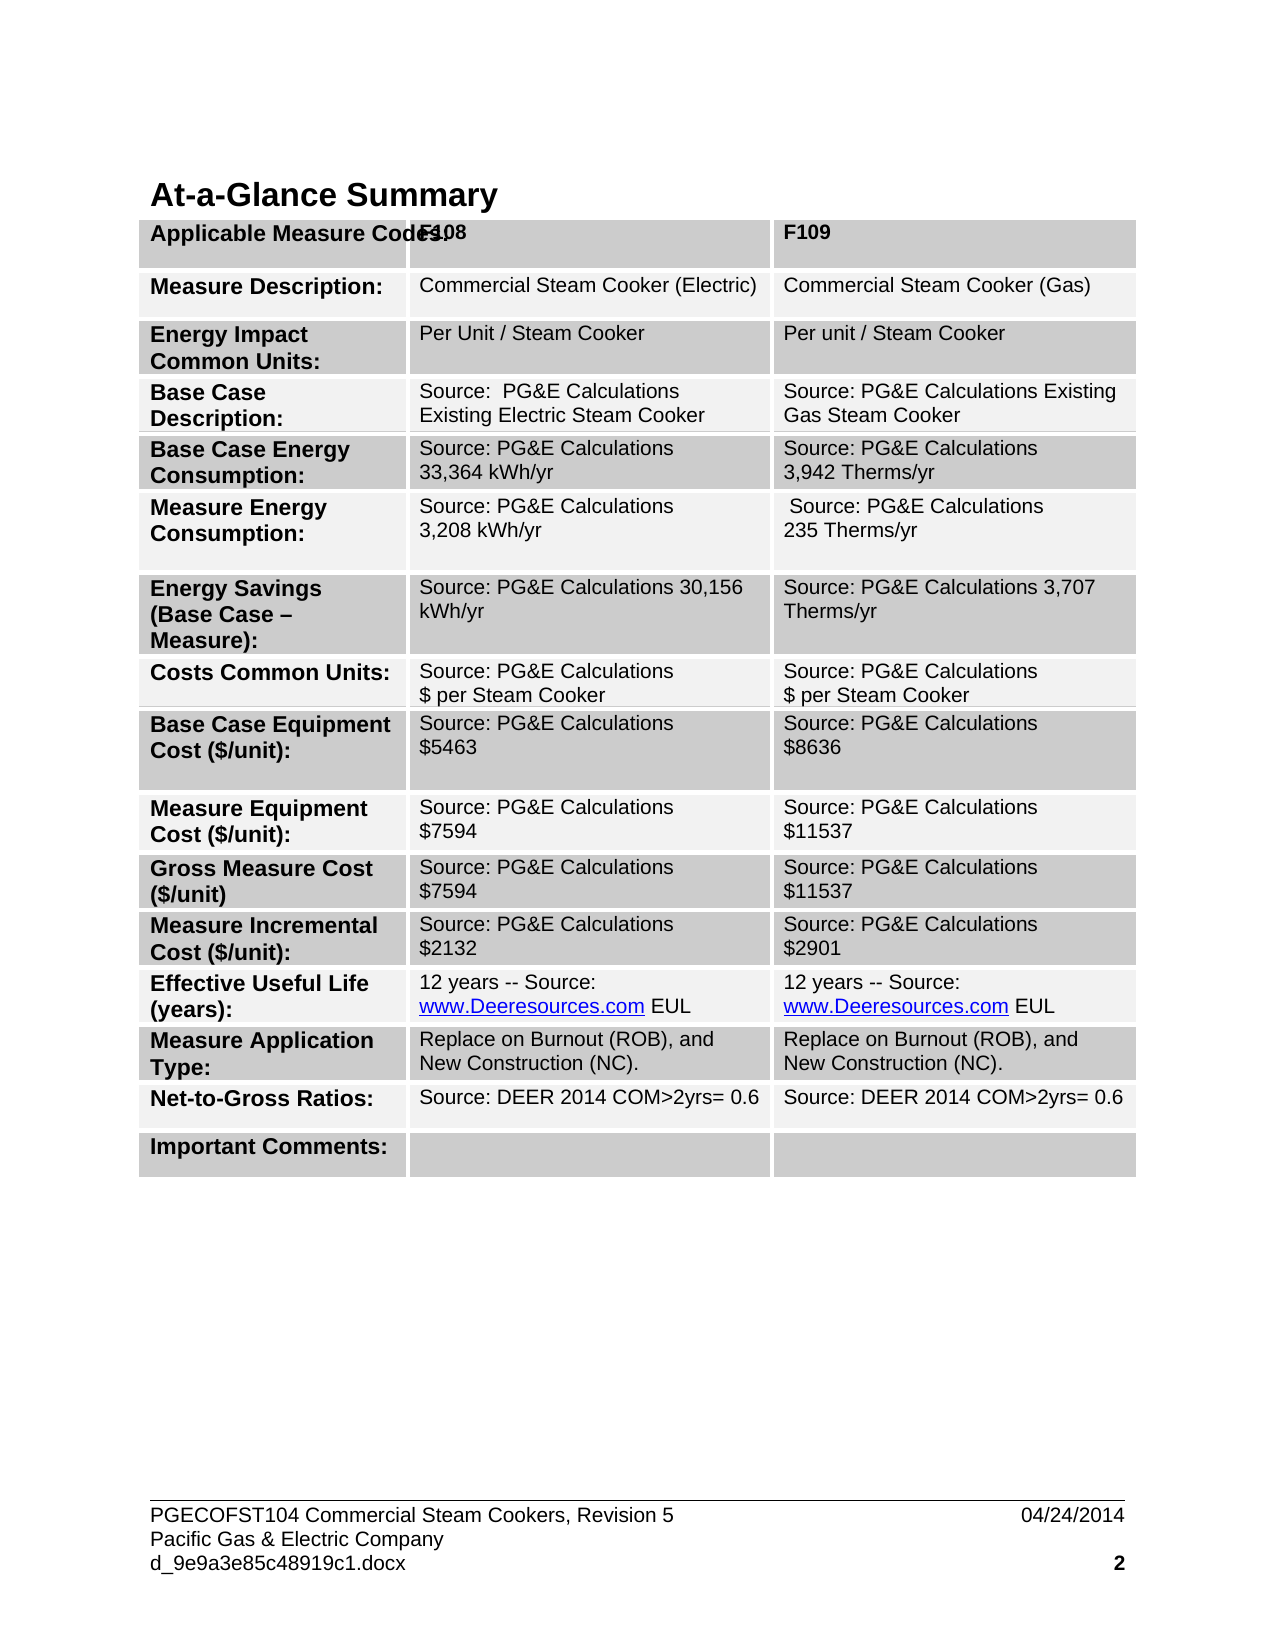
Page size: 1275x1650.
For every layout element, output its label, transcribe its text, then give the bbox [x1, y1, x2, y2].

table_cell Source: PG&E Calculations $ per Steam Cooker [410, 659, 770, 706]
table_cell Source: PG&E Calculations $11537 [774, 795, 1136, 850]
table_cell Source: PG&E Calculations $2132 [410, 912, 770, 965]
table_cell Replace on Burnout (ROB), and New Construction (NC). [410, 1027, 770, 1080]
table_cell Source: PG&E Calculations $5463 [410, 711, 770, 790]
table_cell Source: PG&E Calculations $ per Steam Cooker [774, 659, 1136, 706]
table_cell Measure Equipment Cost ($/unit): [139, 795, 406, 850]
table_header F109 [774, 220, 1136, 268]
table_cell Per unit / Steam Cooker [774, 321, 1136, 374]
table_cell Costs Common Units: [139, 659, 406, 706]
table_cell [410, 1133, 770, 1177]
table_cell 12 years -- Source: www.Deeresources.com EUL [774, 970, 1136, 1022]
table_cell Energy Savings (Base Case – Measure): [139, 575, 406, 654]
table_cell Source: PG&E Calculations $7594 [410, 795, 770, 850]
table_cell Base Case Equipment Cost ($/unit): [139, 711, 406, 790]
table_cell Per Unit / Steam Cooker [410, 321, 770, 374]
table_header F108 [410, 220, 770, 268]
table_cell Measure Description: [139, 273, 406, 317]
table_cell Source: PG&E Calculations $2901 [774, 912, 1136, 965]
table_cell Effective Useful Life (years): [139, 970, 406, 1022]
table_cell Commercial Steam Cooker (Electric) [410, 273, 770, 317]
table_cell Measure Energy Consumption: [139, 493, 406, 570]
table_cell [774, 1133, 1136, 1177]
table_cell Source: PG&E Calculations 235 Therms/yr [774, 493, 1136, 570]
table_cell Source: PG&E Calculations 33,364 kWh/yr [410, 436, 770, 489]
table_cell Commercial Steam Cooker (Gas) [774, 273, 1136, 317]
table_cell Source: PG&E Calculations $7594 [410, 855, 770, 908]
table_cell Energy Impact Common Units: [139, 321, 406, 374]
table_cell Source: PG&E Calculations Existing Electric Steam Cooker [410, 379, 770, 431]
table_cell Source: PG&E Calculations Existing Gas Steam Cooker [774, 379, 1136, 431]
table_cell Source: PG&E Calculations $8636 [774, 711, 1136, 790]
table_cell Base Case Energy Consumption: [139, 436, 406, 489]
subtitle At-a-Glance Summary [150, 175, 1237, 213]
table_cell Source: PG&E Calculations 3,208 kWh/yr [410, 493, 770, 570]
table_cell Base Case Description: [139, 379, 406, 431]
table_cell Source: PG&E Calculations 3,942 Therms/yr [774, 436, 1136, 489]
table_header Applicable Measure Codes: [139, 220, 406, 268]
table_cell Net-to-Gross Ratios: [139, 1085, 406, 1128]
table_cell Source: PG&E Calculations 30,156 kWh/yr [410, 575, 770, 654]
table_cell Important Comments: [139, 1133, 406, 1177]
table_cell Measure Application Type: [139, 1027, 406, 1080]
table_cell Gross Measure Cost ($/unit) [139, 855, 406, 908]
table_cell Source: DEER 2014 COM>2yrs= 0.6 [410, 1085, 770, 1128]
table_cell Replace on Burnout (ROB), and New Construction (NC). [774, 1027, 1136, 1080]
table_cell Measure Incremental Cost ($/unit): [139, 912, 406, 965]
table_cell Source: PG&E Calculations 3,707 Therms/yr [774, 575, 1136, 654]
table_cell Source: DEER 2014 COM>2yrs= 0.6 [774, 1085, 1136, 1128]
table_cell Source: PG&E Calculations $11537 [774, 855, 1136, 908]
table_cell 12 years -- Source: www.Deeresources.com EUL [410, 970, 770, 1022]
